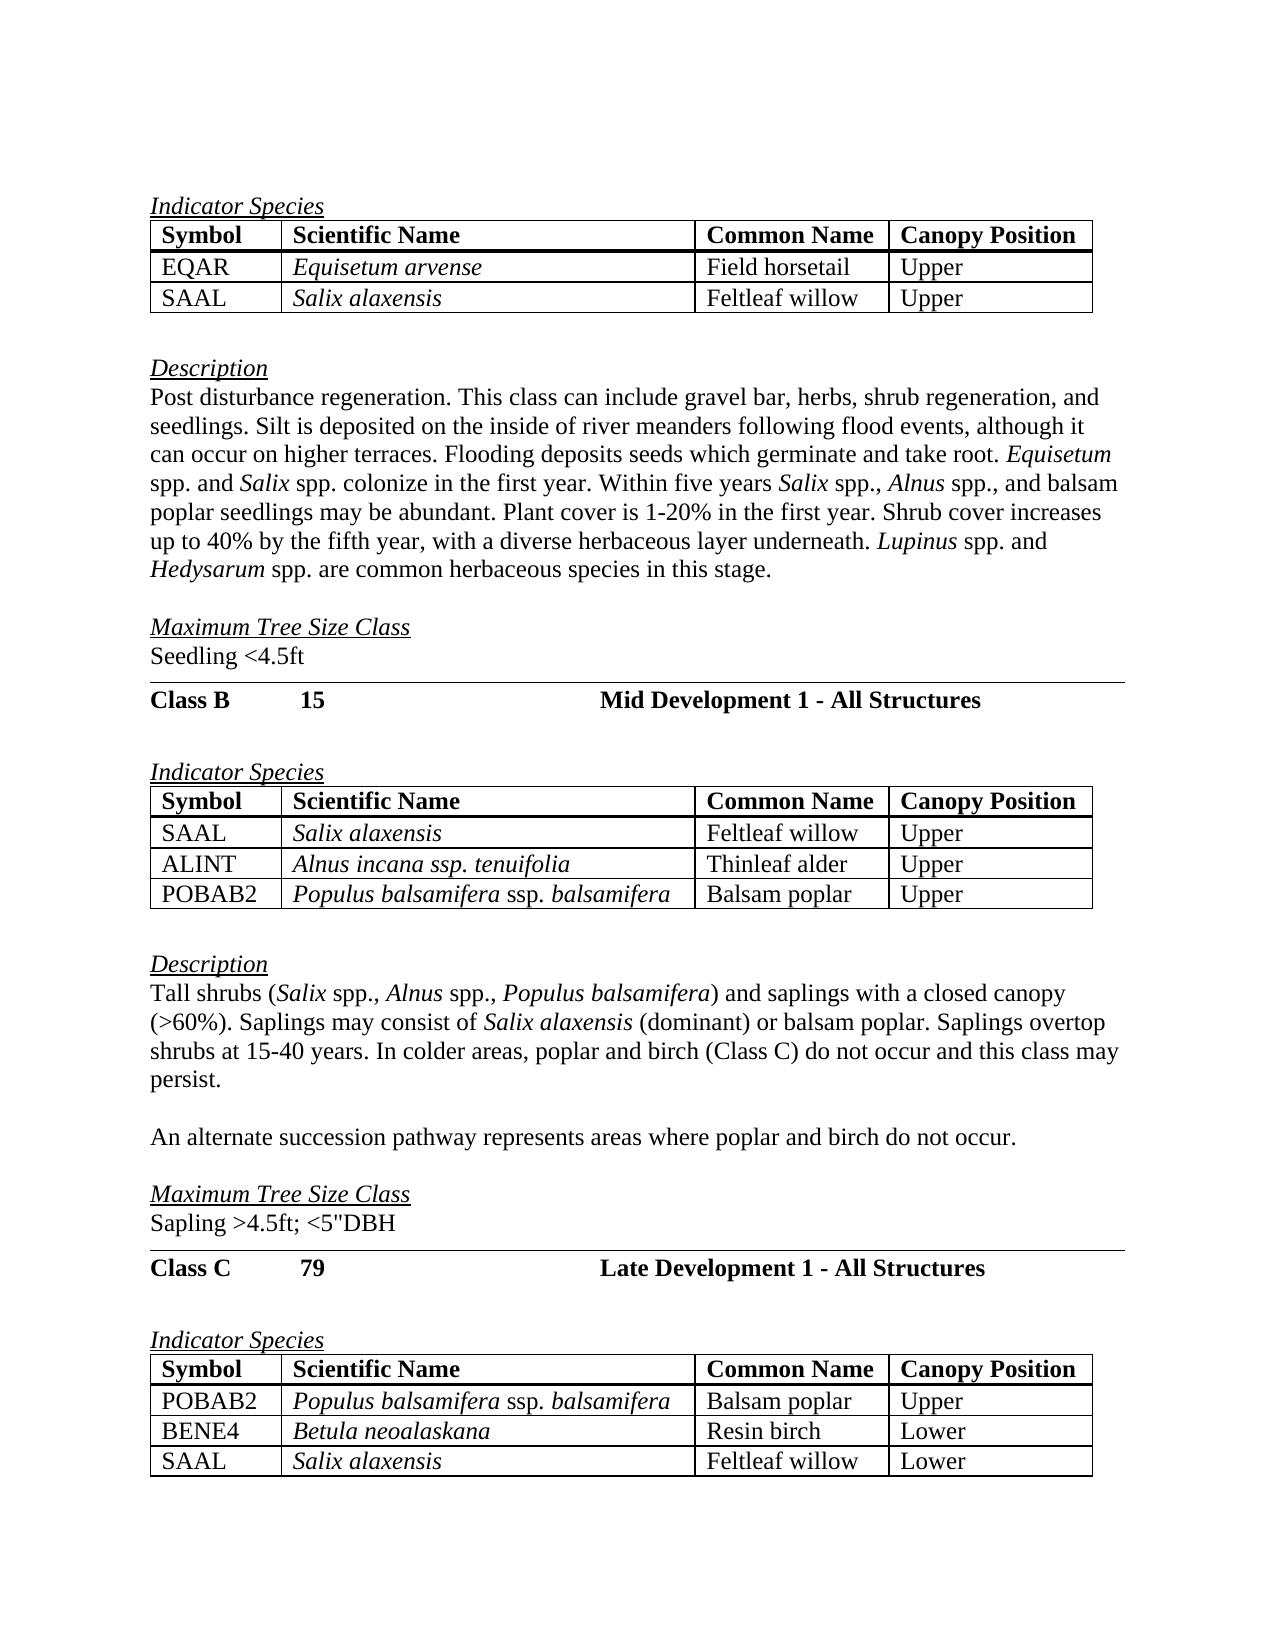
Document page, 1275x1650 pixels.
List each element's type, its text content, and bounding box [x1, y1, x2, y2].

table_cell Upper [890, 818, 1092, 847]
table_cell Upper [890, 849, 1092, 877]
table_header Symbol [151, 221, 281, 249]
table_cell Feltleaf willow [696, 283, 888, 311]
table_cell Upper [890, 879, 1092, 908]
table_cell SAAL [151, 818, 281, 847]
table_cell ALINT [151, 849, 281, 877]
text Maximum Tree Size ClassSapling >4.5ft; <5"DBH [150, 1179, 1125, 1237]
table_cell Balsam poplar [696, 1386, 888, 1414]
text Indicator Species [150, 191, 1125, 220]
table_header Common Name [696, 787, 888, 815]
text Indicator Species [150, 1325, 1125, 1353]
table_cell Salix alaxensis [282, 283, 694, 311]
table_cell Lower [890, 1447, 1092, 1475]
table_cell Salix alaxensis [282, 1447, 694, 1475]
table_cell Resin birch [696, 1416, 888, 1445]
table_header Symbol [151, 1355, 281, 1383]
text Maximum Tree Size ClassSeedling <4.5ft [150, 612, 1125, 669]
table_header Scientific Name [282, 787, 694, 815]
text Indicator Species [150, 757, 1125, 786]
table_header Scientific Name [282, 221, 694, 249]
text Description [150, 949, 1125, 978]
table_cell Salix alaxensis [282, 818, 694, 847]
table_cell Balsam poplar [696, 879, 888, 908]
table_cell EQAR [151, 253, 281, 281]
table_cell Upper [890, 283, 1092, 311]
text Tall shrubs (Salix spp., Alnus spp., Populus balsamifera) and saplings with a closed canopy (>60%). Saplings may consist of Salix alaxensis (dominant) or balsam poplar. Saplings overtop shrubs at 15-40 years. In colder areas, poplar and birch (Class C) do not occur and this class may persist. [150, 978, 1125, 1093]
table_header Common Name [696, 1355, 888, 1383]
table_header Canopy Position [890, 787, 1092, 815]
table_cell Feltleaf willow [696, 818, 888, 847]
table_cell Upper [890, 1386, 1092, 1414]
table_cell Field horsetail [696, 253, 888, 281]
table_header Scientific Name [282, 1355, 694, 1383]
text Description [150, 353, 1125, 382]
table_cell Betula neoalaskana [282, 1416, 694, 1445]
table_header Canopy Position [890, 1355, 1092, 1383]
table_header Canopy Position [890, 221, 1092, 249]
table_header Common Name [696, 221, 888, 249]
table_cell Populus balsamifera ssp. balsamifera [282, 879, 694, 908]
table_cell Alnus incana ssp. tenuifolia [282, 849, 694, 877]
table_cell POBAB2 [151, 1386, 281, 1414]
table_cell Equisetum arvense [282, 253, 694, 281]
text Post disturbance regeneration. This class can include gravel bar, herbs, shrub regeneration, and seedlings. Silt is deposited on the inside of river meanders following flood events, although it can occur on higher terraces. Flooding deposits seeds which germinate and take root. Equisetum spp. and Salix spp. colonize in the first year. Within five years Salix spp., Alnus spp., and balsam poplar seedlings may be abundant. Plant cover is 1-20% in the first year. Shrub cover increases up to 40% by the fifth year, with a diverse herbaceous layer underneath. Lupinus spp. and Hedysarum spp. are common herbaceous species in this stage. [150, 382, 1125, 583]
table_cell Lower [890, 1416, 1092, 1445]
table_cell Thinleaf alder [696, 849, 888, 877]
table_cell Populus balsamifera ssp. balsamifera [282, 1386, 694, 1414]
table_cell BENE4 [151, 1416, 281, 1445]
text Class B 15 Mid Development 1 - All Structures [150, 683, 1125, 714]
table_cell POBAB2 [151, 879, 281, 908]
table_cell SAAL [151, 283, 281, 311]
table_cell Upper [890, 253, 1092, 281]
text Class C 79 Late Development 1 - All Structures [150, 1251, 1125, 1281]
table_cell SAAL [151, 1447, 281, 1475]
table_cell Feltleaf willow [696, 1447, 888, 1475]
table_header Symbol [151, 787, 281, 815]
text An alternate succession pathway represents areas where poplar and birch do not occur. [150, 1122, 1125, 1151]
